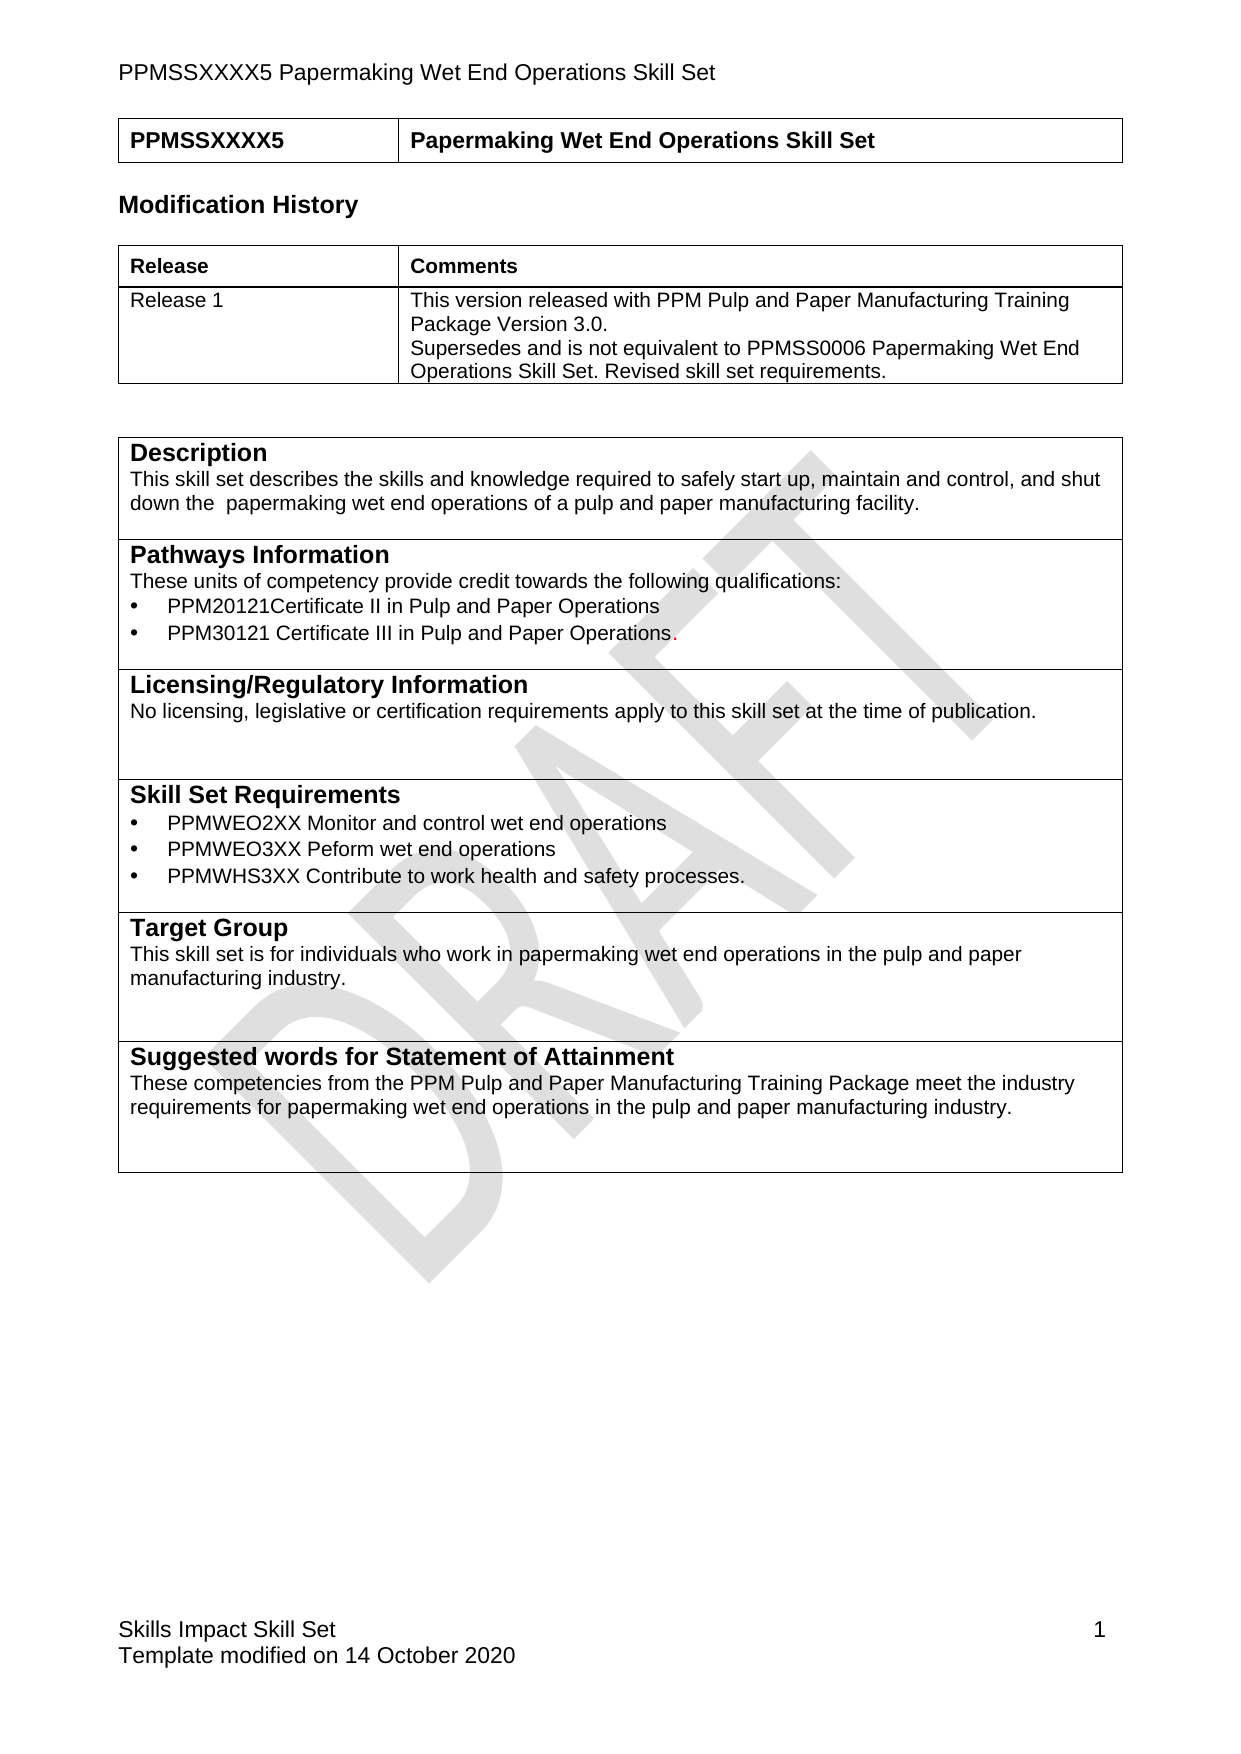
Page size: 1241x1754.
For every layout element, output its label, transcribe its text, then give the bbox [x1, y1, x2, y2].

table_header Papermaking Wet End Operations Skill Set [399, 119, 1122, 162]
table_cell Skill Set Requirements PPMWEO2XX Monitor and control wet end operations PPMWEO3XX Peform wet end operations PPMWHS3XX Contribute to work health and safety processes. [119, 780, 1122, 912]
table_cell Suggested words for Statement of Attainment These competencies from the PPM Pulp and Paper Manufacturing Training Package meet the industry requirements for papermaking wet end operations in the pulp and paper manufacturing industry. [119, 1042, 1122, 1172]
subtitle Modification History [118, 189, 1122, 218]
table_header Release [119, 246, 398, 286]
table_cell Licensing/Regulatory Information No licensing, legislative or certification requirements apply to this skill set at the time of publication. [119, 670, 1122, 779]
table_header PPMSSXXXX5 [119, 119, 398, 162]
table_cell Release 1 [119, 288, 398, 383]
table_cell This version released with PPM Pulp and Paper Manufacturing Training Package Version 3.0. Supersedes and is not equivalent to PPMSS0006 Papermaking Wet End Operations Skill Set. Revised skill set requirements. [399, 288, 1122, 383]
table_header Description This skill set describes the skills and knowledge required to safely start up, maintain and control, and shut down the papermaking wet end operations of a pulp and paper manufacturing facility. [119, 438, 1122, 539]
table_header Comments [399, 246, 1122, 286]
table_cell Pathways Information These units of competency provide credit towards the following qualifications: PPM20121Certificate II in Pulp and Paper Operations PPM30121 Certificate III in Pulp and Paper Operations. [119, 540, 1122, 669]
table_cell Target Group This skill set is for individuals who work in papermaking wet end operations in the pulp and paper manufacturing industry. [119, 913, 1122, 1041]
